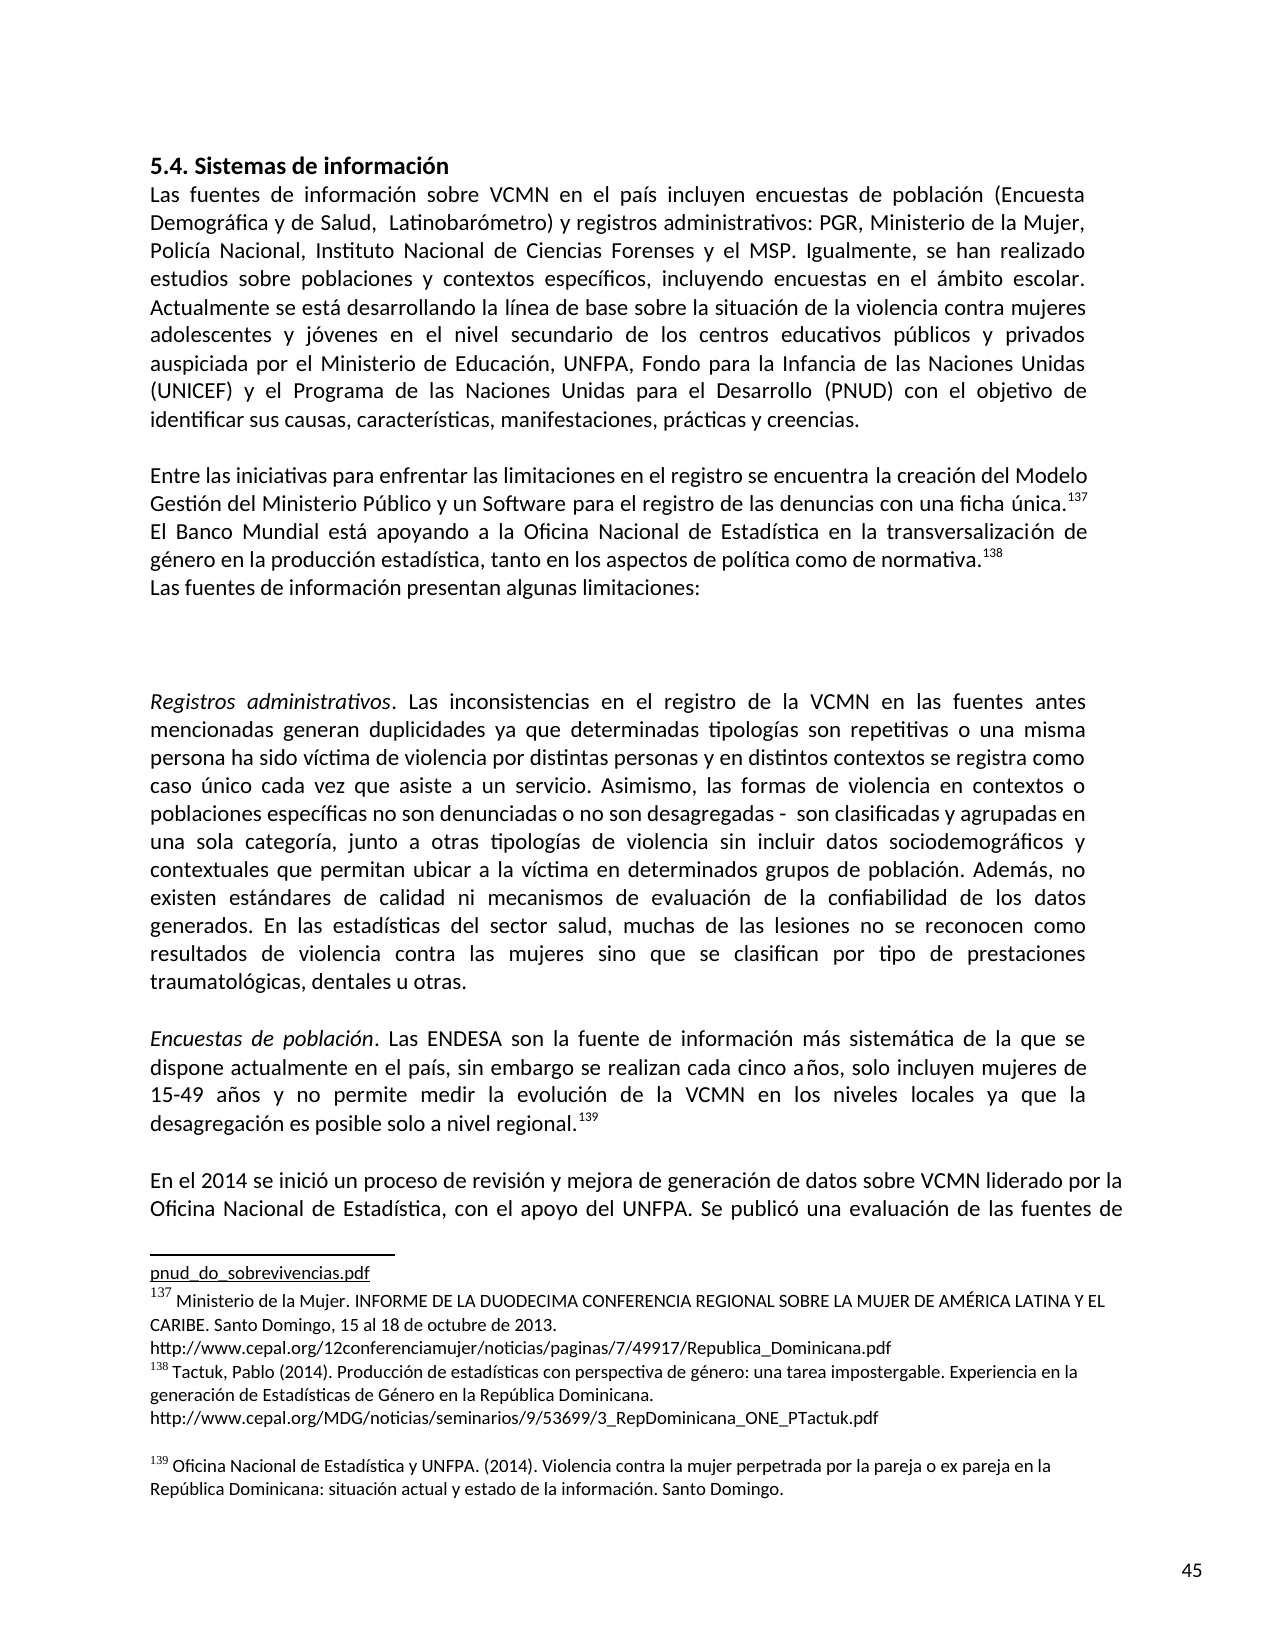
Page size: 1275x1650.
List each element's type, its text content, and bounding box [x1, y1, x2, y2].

text Entre las iniciativas para enfrentar las limitaciones en el registro se encuentra la creación del Modelo Gestión del Ministerio Público y un Software para el registro de las denuncias con una ficha única. El Banco Mundial está apoyando a la Oficina Nacional de Estadística en la transversalización de género en la producción estadística, tanto en los aspectos de política como de normativa. [150, 461, 1087, 573]
text 5.4. Sistemas de información [150, 150, 1087, 181]
text Las fuentes de información sobre VCMN en el país incluyen encuestas de población (Encuesta Demográfica y de Salud, Latinobarómetro) y registros administrativos: PGR, Ministerio de la Mujer, Policía Nacional, Instituto Nacional de Ciencias Forenses y el MSP. Igualmente, se han realizado estudios sobre poblaciones y contextos específicos, incluyendo encuestas en el ámbito escolar. Actualmente se está desarrollando la línea de base sobre la situación de la violencia contra mujeres adolescentes y jóvenes en el nivel secundario de los centros educativos públicos y privados auspiciada por el Ministerio de Educación, UNFPA, Fondo para la Infancia de las Naciones Unidas (UNICEF) y el Programa de las Naciones Unidas para el Desarrollo (PNUD) con el objetivo de identificar sus causas, características, manifestaciones, prácticas y creencias. [150, 181, 1087, 433]
text Las fuentes de información presentan algunas limitaciones: [150, 573, 1087, 601]
text Registros administrativos. Las inconsistencias en el registro de la VCMN en las fuentes antes mencionadas generan duplicidades ya que determinadas tipologías son repetitivas o una misma persona ha sido víctima de violencia por distintas personas y en distintos contextos se registra como caso único cada vez que asiste a un servicio. Asimismo, las formas de violencia en contextos o poblaciones específicas no son denunciadas o no son desagregadas - son clasificadas y agrupadas en una sola categoría, junto a otras tipologías de violencia sin incluir datos sociodemográficos y contextuales que permitan ubicar a la víctima en determinados grupos de población. Además, no existen estándares de calidad ni mecanismos de evaluación de la confiabilidad de los datos generados. En las estadísticas del sector salud, muchas de las lesiones no se reconocen como resultados de violencia contra las mujeres sino que se clasifican por tipo de prestaciones traumatológicas, dentales u otras. [150, 687, 1087, 995]
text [150, 1166, 1125, 1222]
text Encuestas de población. Las ENDESA son la fuente de información más sistemática de la que se dispone actualmente en el país, sin embargo se realizan cada cinco años, solo incluyen mujeres de 15-49 años y no permite medir la evolución de la VCMN en los niveles locales ya que la desagregación es posible solo a nivel regional. [150, 1024, 1087, 1137]
